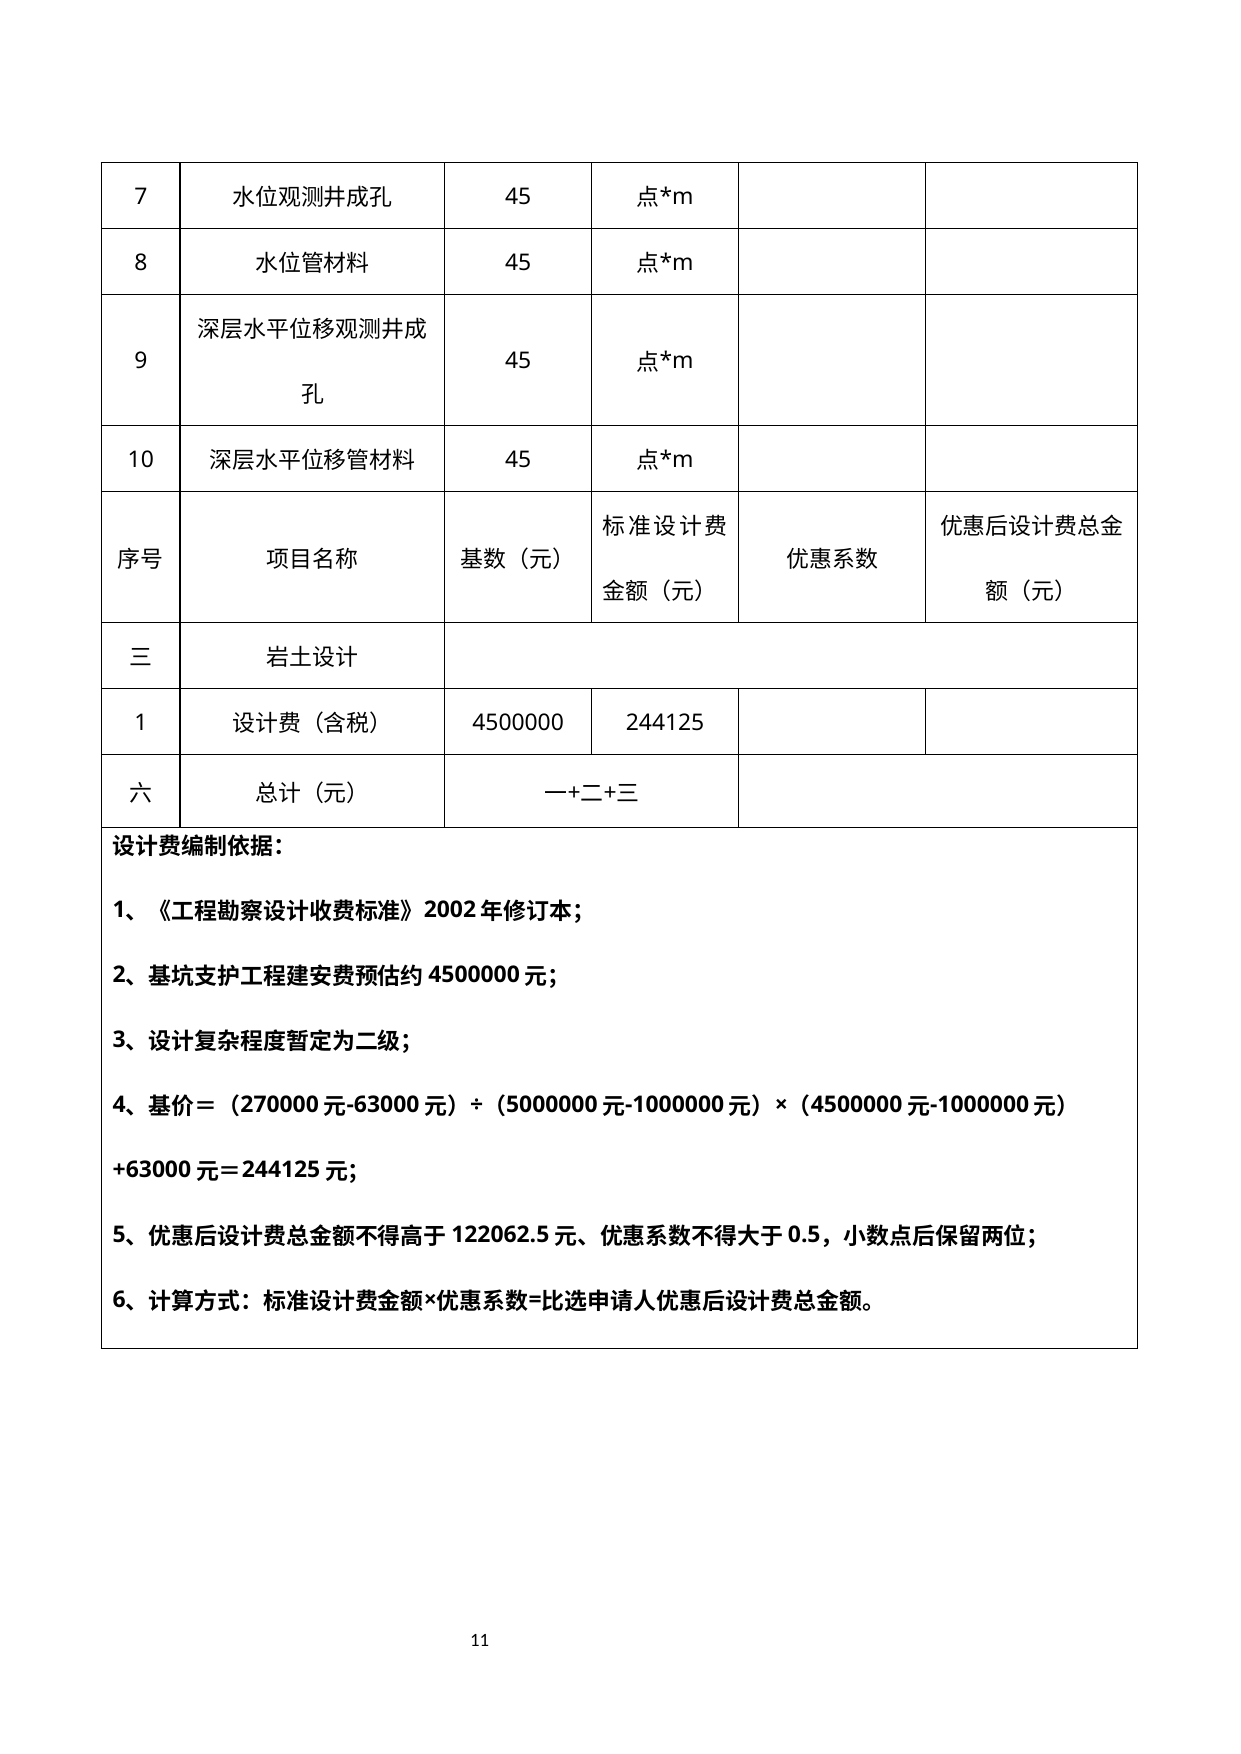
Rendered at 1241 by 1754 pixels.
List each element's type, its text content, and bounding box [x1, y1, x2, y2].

table_cell 序号 [102, 492, 179, 622]
table_cell 点*m [592, 295, 738, 425]
table_cell 9 [102, 295, 179, 425]
table_cell 244125 [592, 689, 738, 754]
table_cell 8 [102, 229, 179, 294]
table_cell 设计费编制依据： 1、《工程勘察设计收费标准》2002年修订本； 2、基坑支护工程建安费预估约4500000元； 设计复杂程度暂定为二级； 4、基价＝（270000元-63000元）÷（5000000元-1000000元）×（4500000元-1000000元）+63000元＝244125元； 5、优惠后设计费总金额不得高于122062.5元、优惠系数不得大于0.5，小数点后保留两位； 6、计算方式：标准设计费金额×优惠系数=比选申请人优惠后设计费总金额。 [102, 828, 1137, 1348]
table_cell [926, 229, 1137, 294]
table_cell 45 [445, 163, 591, 228]
table_cell 45 [445, 295, 591, 425]
table_cell 基数（元） [445, 492, 591, 622]
table_cell 点*m [592, 426, 738, 491]
table_cell 总计（元） [181, 755, 444, 827]
table_cell 45 [445, 426, 591, 491]
table_cell 三 [102, 623, 179, 688]
table_cell [926, 689, 1137, 754]
table_cell 水位管材料 [181, 229, 444, 294]
table_cell [739, 755, 1137, 827]
table_cell 1 [102, 689, 179, 754]
table_cell [926, 426, 1137, 491]
table_cell 4500000 [445, 689, 591, 754]
table_cell 一+二+三 [445, 755, 738, 827]
table_cell 项目名称 [181, 492, 444, 622]
table_cell 六 [102, 755, 179, 827]
table_cell 标准设计费金额（元） [592, 492, 738, 622]
table_cell [739, 295, 925, 425]
table_cell 优惠系数 [739, 492, 925, 622]
table_cell [739, 229, 925, 294]
table_cell 45 [445, 229, 591, 294]
table_cell 水位观测井成孔 [181, 163, 444, 228]
table_cell 点*m [592, 229, 738, 294]
table_cell 点*m [592, 163, 738, 228]
table_cell [926, 295, 1137, 425]
table_cell [739, 689, 925, 754]
table_cell 10 [102, 426, 179, 491]
table_cell 7 [102, 163, 179, 228]
table_cell [445, 623, 1137, 688]
table_cell 岩土设计 [181, 623, 444, 688]
table_cell 深层水平位移观测井成孔 [181, 295, 444, 425]
table_cell [739, 426, 925, 491]
table_cell [739, 163, 925, 228]
table_cell 深层水平位移管材料 [181, 426, 444, 491]
table_cell 设计费（含税） [181, 689, 444, 754]
table_cell 优惠后设计费总金额（元） [926, 492, 1137, 622]
table_cell [926, 163, 1137, 228]
